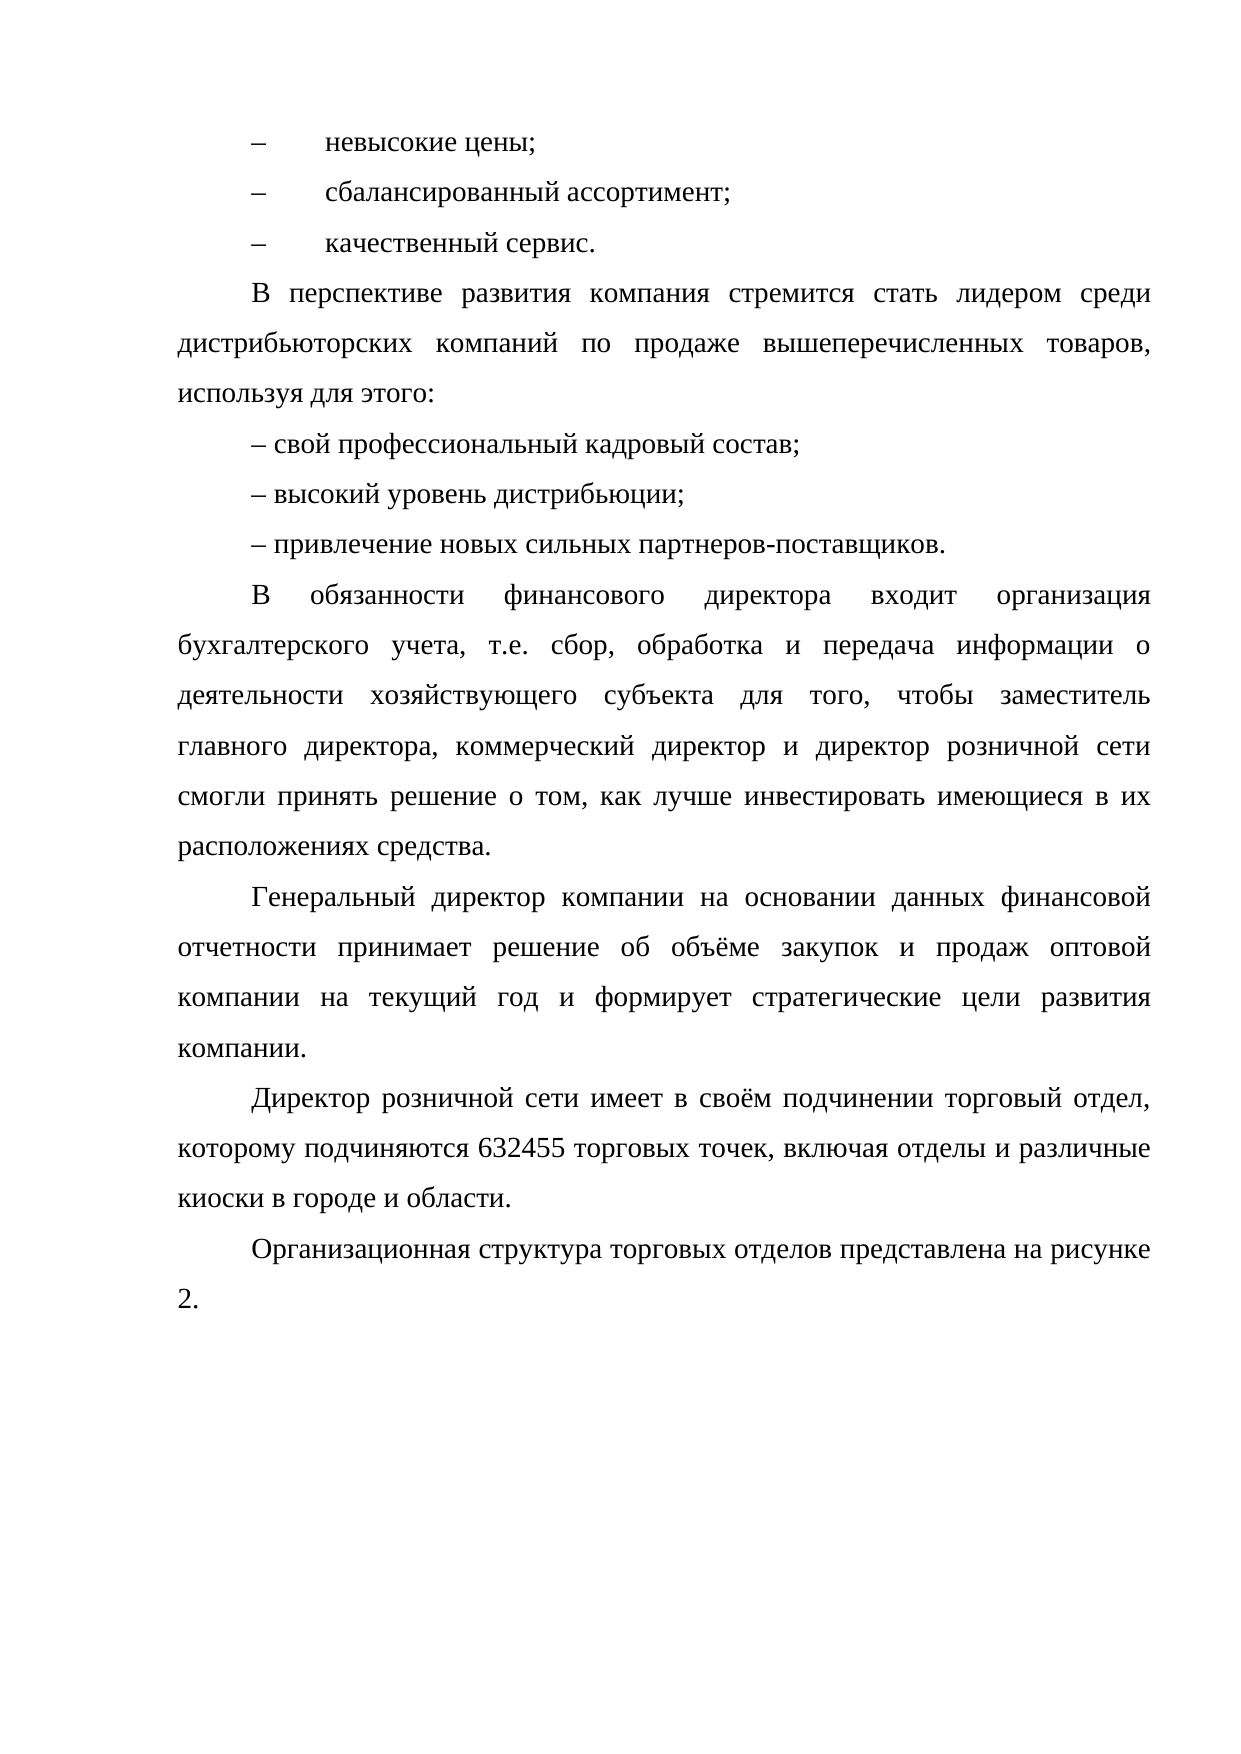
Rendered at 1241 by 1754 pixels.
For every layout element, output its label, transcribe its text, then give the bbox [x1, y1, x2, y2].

list невысокие цены; [177, 124, 1152, 158]
list сбалансированный ассортимент; [177, 174, 1152, 208]
list привлечение новых сильных партнеров-поставщиков. [177, 527, 1152, 560]
text Организационная структура торговых отделов представлена на рисунке 2. [177, 1231, 1152, 1315]
text В перспективе развития компания стремится стать лидером среди дистрибьюторских компаний по продаже вышеперечисленных товаров, используя для этого: [177, 275, 1152, 409]
list высокий уровень дистрибьюции; [177, 476, 1152, 510]
text Директор розничной сети имеет в своём подчинении торговый отдел, которому подчиняются 632455 торговых точек, включая отделы и различные киоски в городе и области. [177, 1080, 1152, 1214]
list свой профессиональный кадровый состав; [177, 426, 1152, 459]
text Генеральный директор компании на основании данных финансовой отчетности принимает решение об объёме закупок и продаж оптовой компании на текущий год и формирует стратегические цели развития компании. [177, 879, 1152, 1063]
text В обязанности финансового директора входит организация бухгалтерского учета, т.е. сбор, обработка и передача информации о деятельности хозяйствующего субъекта для того, чтобы заместитель главного директора, коммерческий директор и директор розничной сети смогли принять решение о том, как лучше инвестировать имеющиеся в их расположениях средства. [177, 577, 1152, 862]
list качественный сервис. [177, 225, 1152, 258]
